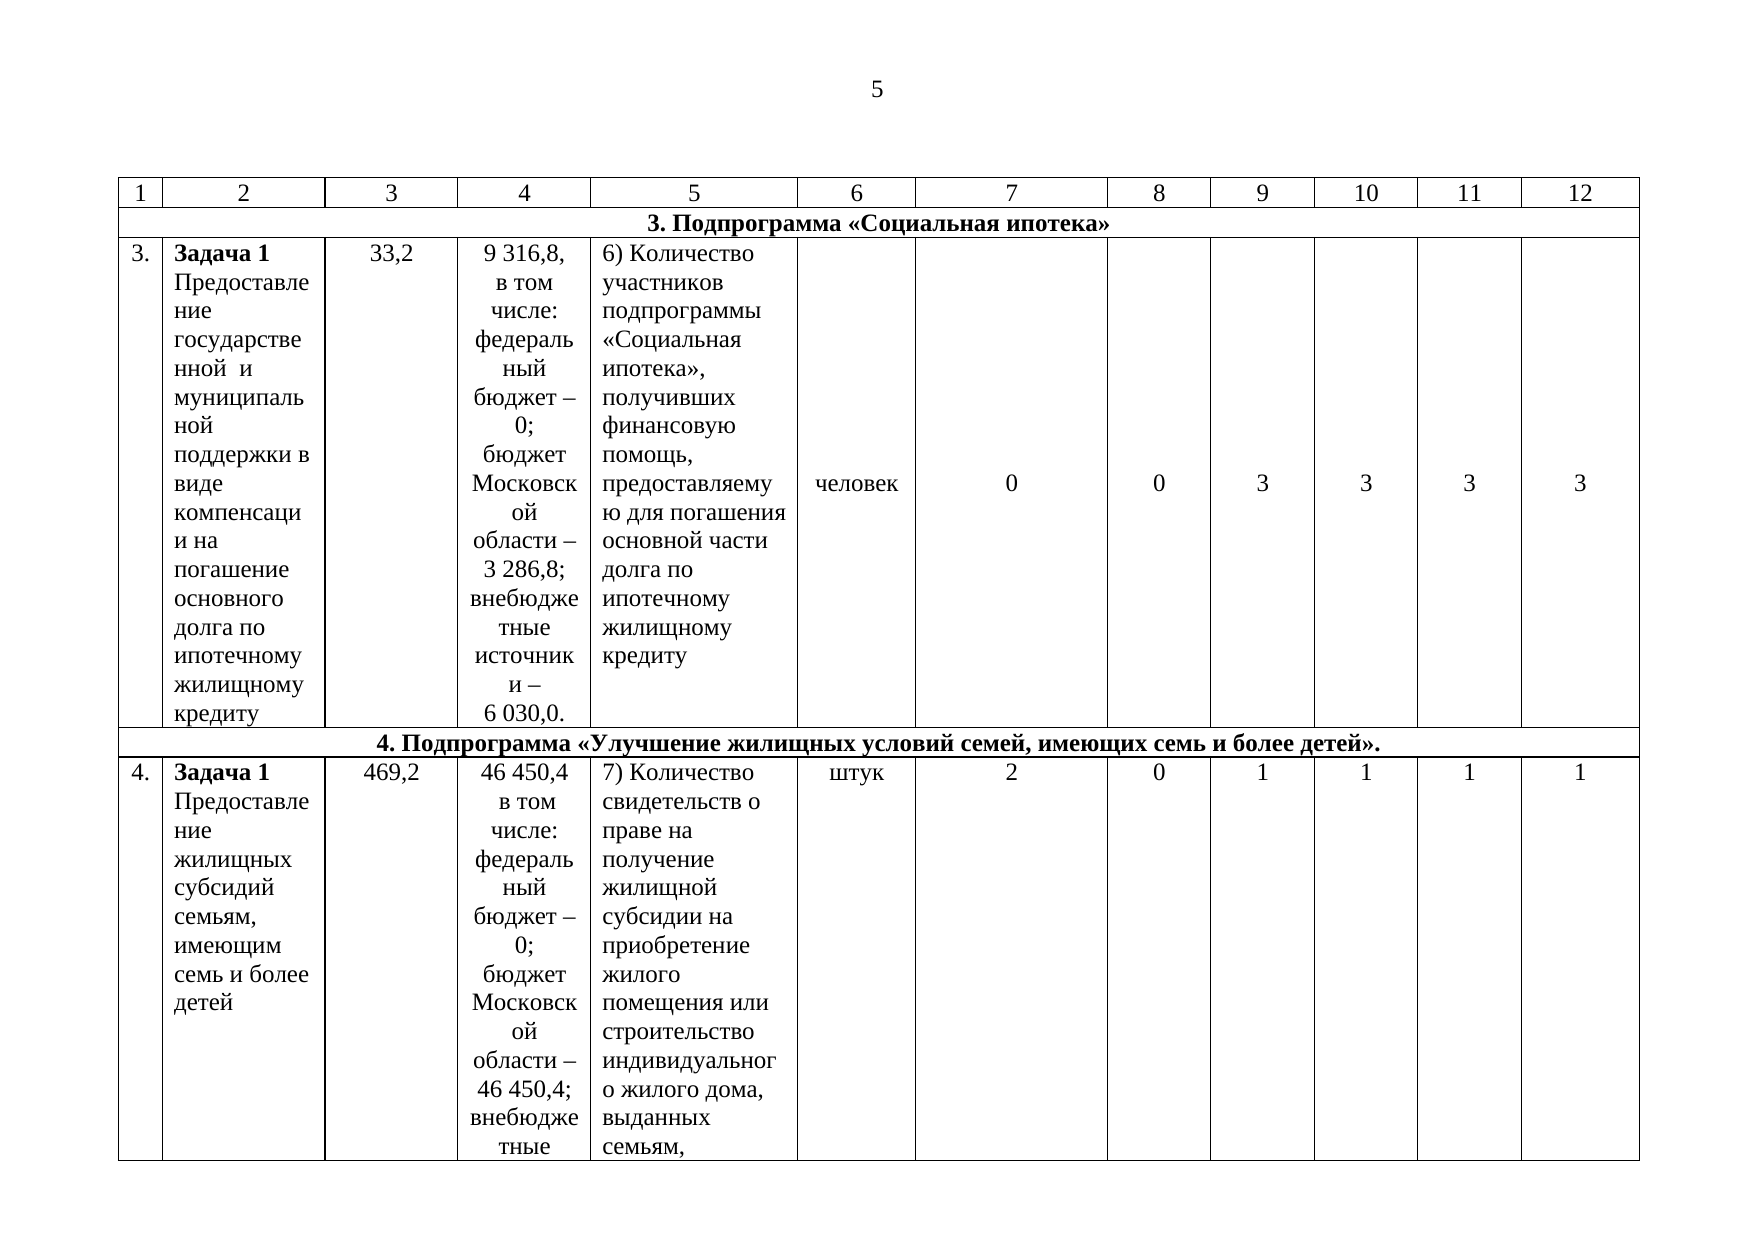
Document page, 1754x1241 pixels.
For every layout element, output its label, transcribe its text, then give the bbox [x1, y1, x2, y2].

table_cell 0 [1108, 758, 1210, 1160]
table_cell 4. Подпрограмма «Улучшение жилищных условий семей, имеющих семь и более детей». [119, 728, 1639, 756]
table_cell 1 [1211, 758, 1314, 1160]
table_cell 3 [1418, 238, 1521, 727]
table_cell 2 [916, 758, 1107, 1160]
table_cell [163, 758, 324, 1160]
table_cell человек [798, 238, 915, 727]
table_cell 0 [1108, 238, 1210, 727]
table_cell 1 [1418, 758, 1521, 1160]
table_cell 6) Количество участников подпрограммы «Социальная ипотека», получивших финансовую помощь, предоставляемую для погашения основной части долга по ипотечному жилищному кредиту [591, 238, 797, 727]
table_header 6 [798, 178, 915, 207]
table_header 1 [119, 178, 162, 207]
table_cell 1 [1522, 758, 1639, 1160]
table_header 3 [326, 178, 457, 207]
table_header 12 [1522, 178, 1639, 207]
table_cell 469,2 [326, 758, 457, 1160]
table_header 2 [163, 178, 324, 207]
table_cell штук [798, 758, 915, 1160]
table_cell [458, 758, 590, 1160]
table_cell 3 [1522, 238, 1639, 727]
table_cell 3. [119, 238, 162, 727]
table_cell 9 316,8, в том числе: федеральный бюджет – 0; бюджет Московской области – 3 286,8; внебюджетные источники – 6 030,0. [458, 238, 590, 727]
table_header 4 [458, 178, 590, 207]
table_cell Задача 1 Предоставление государственной и муниципальной поддержки в виде компенсации на погашение основного долга по ипотечному жилищному кредиту [163, 238, 324, 727]
table_cell 4. [119, 758, 162, 1160]
table_header 9 [1211, 178, 1314, 207]
table_header 8 [1108, 178, 1210, 207]
table_cell 3 [1315, 238, 1417, 727]
table_cell 33,2 [326, 238, 457, 727]
table_cell 3. Подпрограмма «Социальная ипотека» [119, 208, 1639, 237]
table_header 10 [1315, 178, 1417, 207]
table_cell 3 [1211, 238, 1314, 727]
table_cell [591, 758, 797, 1160]
table_header 7 [916, 178, 1107, 207]
table_cell 0 [916, 238, 1107, 727]
table_header 11 [1418, 178, 1521, 207]
table_cell 1 [1315, 758, 1417, 1160]
table_header 5 [591, 178, 797, 207]
